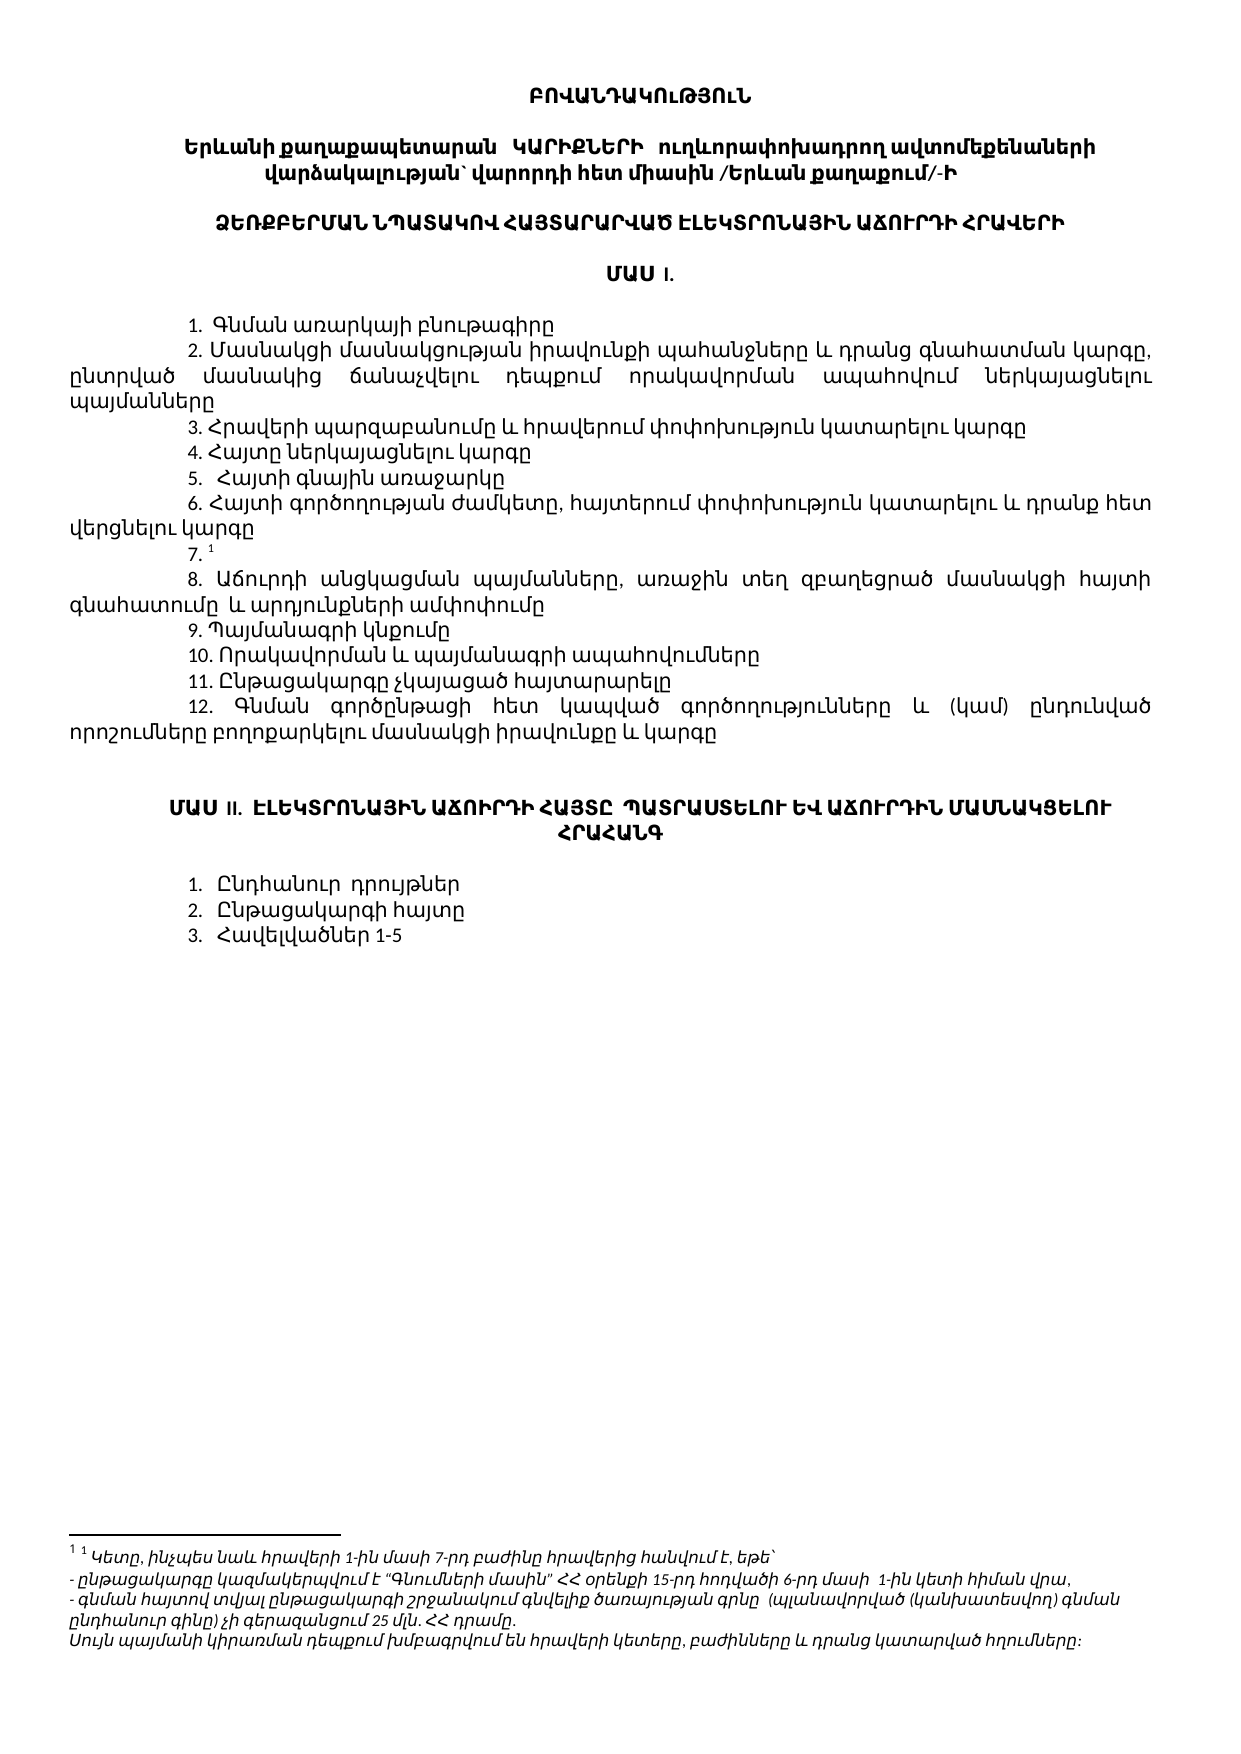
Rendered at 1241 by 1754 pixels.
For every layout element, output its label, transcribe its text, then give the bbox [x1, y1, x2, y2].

text 9. Պայմանագրի կնքումը [69, 617, 1152, 643]
text ԲՈՎԱՆԴԱԿՈւԹՅՈւՆ [69, 83, 1152, 109]
text 2. Մասնակցի մասնակցության իրավունքի պահանջները և դրանց գնահատման կարգը, ընտրված մասնակից ճանաչվելու դեպքում որակավորման ապահովում ներկայացնելու պայմանները [69, 338, 1152, 414]
text 7. [69, 541, 1152, 566]
text 4. Հայտը ներկայացնելու կարգը [69, 439, 1152, 465]
text 5. Հայտի գնային առաջարկը [69, 465, 1152, 490]
text 3. Հրավերի պարզաբանումը և հրավերում փոփոխություն կատարելու կարգը [69, 414, 1152, 439]
text 3. Հավելվածներ 1-5 [69, 922, 1152, 948]
text 8. Աճուրդի անցկացման պայմանները, առաջին տեղ զբաղեցրած մասնակցի հայտի գնահատումը և արդյունքների ամփոփումը [69, 566, 1152, 617]
text 1. Գնման առարկայի բնութագիրը [69, 312, 1152, 338]
text ՄԱՍ I. [69, 261, 1152, 287]
text 1. Ընդհանուր դրույթներ [69, 871, 1152, 897]
text 12. Գնման գործընթացի հետ կապված գործողությունները և (կամ) ընդունված որոշումները բողոքարկելու մասնակցի իրավունքը և կարգը [69, 693, 1152, 744]
text ՁԵՌՔԲԵՐՄԱՆ ՆՊԱՏԱԿՈՎ ՀԱՅՏԱՐԱՐՎԱԾ ԷԼԵԿՏՐՈՆԱՅԻՆ ԱՃՈՒՐԴԻ ՀՐԱՎԵՐԻ [69, 211, 1152, 236]
text ՄԱՍ II. ԷԼԵԿՏՐՈՆԱՅԻՆ ԱՃՈԻՐԴԻ ՀԱՅՏԸ ՊԱՏՐԱՍՏԵԼՈՒ ԵՎ ԱՃՈՒՐԴԻՆ ՄԱՍՆԱԿՑԵԼՈՒ ՀՐԱՀԱՆԳ [69, 795, 1152, 846]
text 6. Հայտի գործողության ժամկետը, հայտերում փոփոխություն կատարելու և դրանք հետ վերցնելու կարգը [69, 490, 1152, 541]
text Երևանի քաղաքապետարան ԿԱՐԻՔՆԵՐԻ ուղևորափոխադրող ավտոմեքենաների վարձակալության` վարորդի հետ միասին /Երևան քաղաքում/-Ի [69, 134, 1152, 185]
text 11. Ընթացակարգը չկայացած հայտարարելը [69, 668, 1152, 693]
text 10. Որակավորման և պայմանագրի ապահովումները [69, 643, 1152, 668]
text 2. Ընթացակարգի հայտը [69, 897, 1152, 922]
